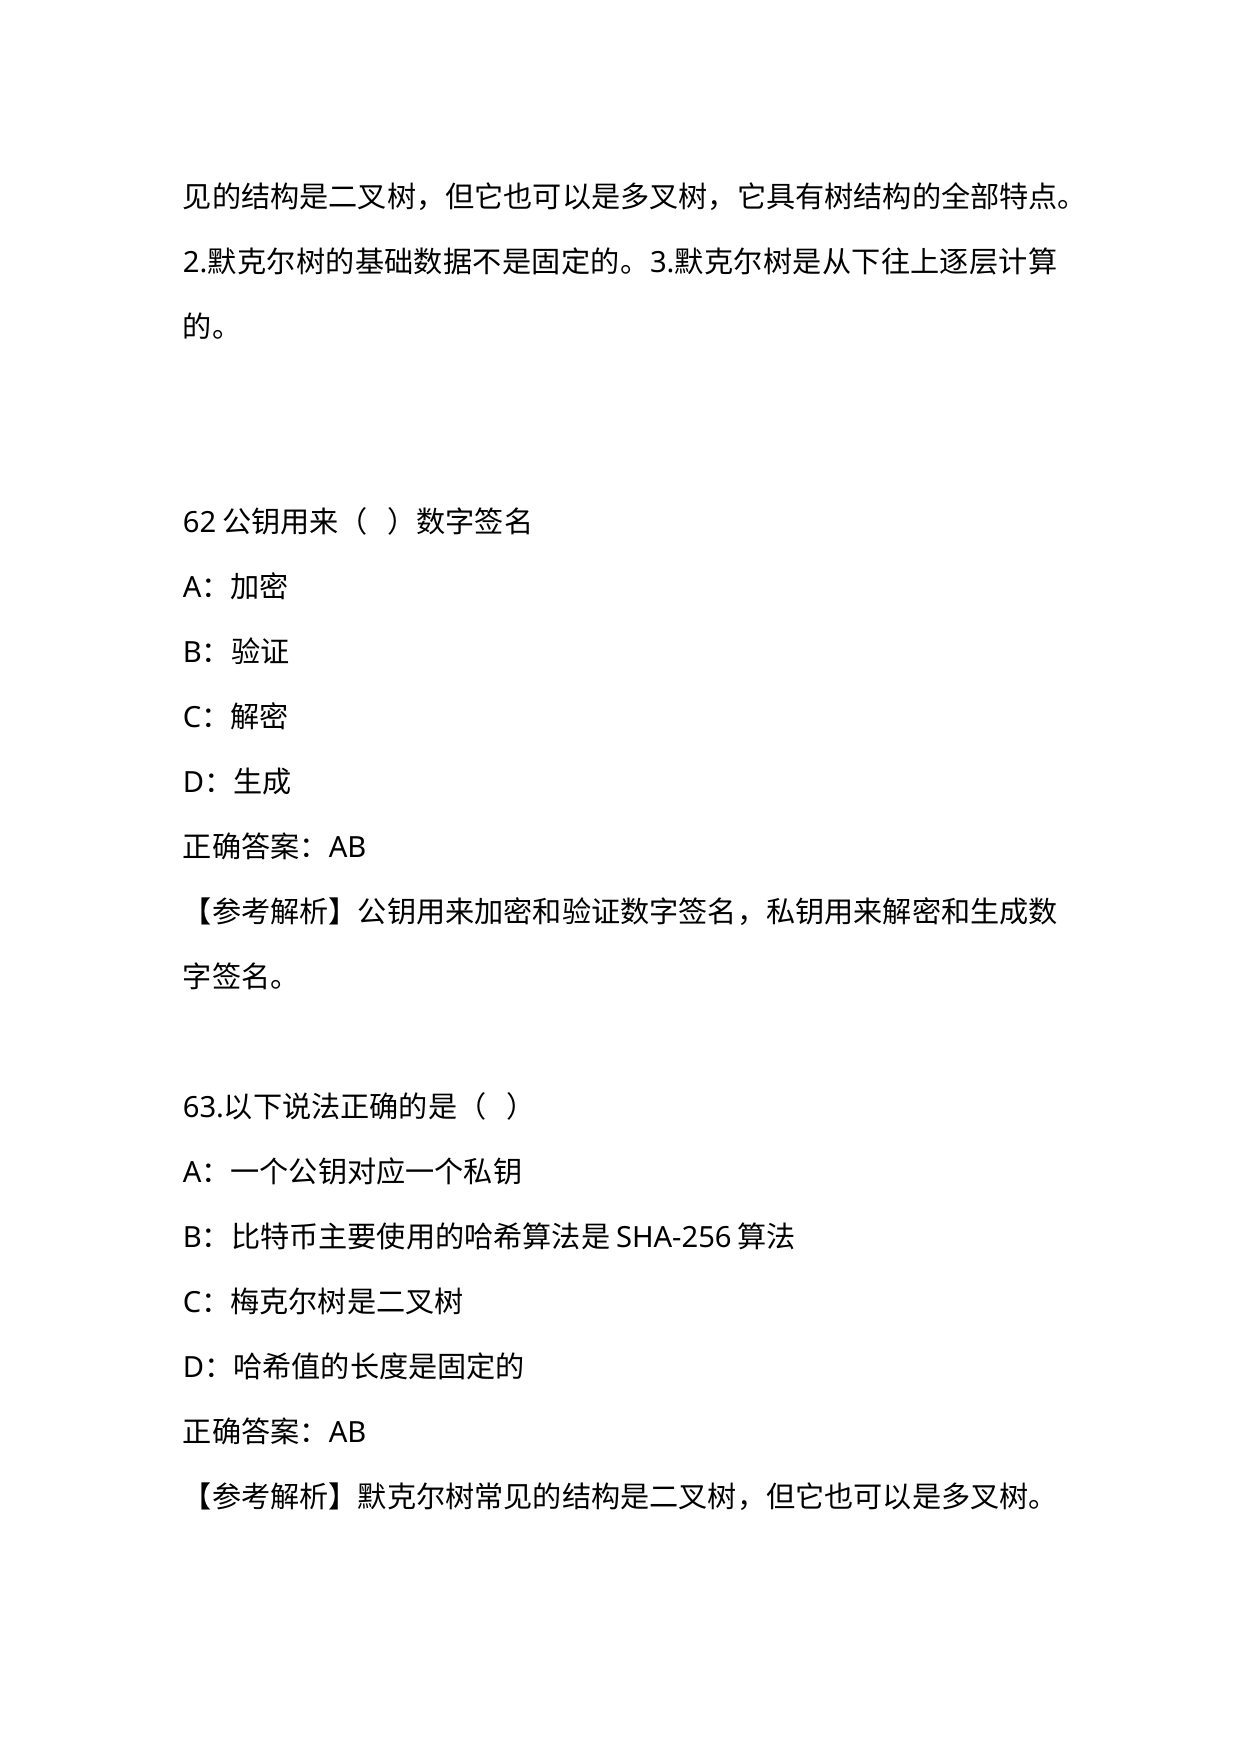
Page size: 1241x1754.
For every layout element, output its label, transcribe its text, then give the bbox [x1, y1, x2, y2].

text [183, 162, 1058, 357]
list B：验证 [183, 617, 1058, 682]
list 正确答案：AB [183, 812, 1058, 877]
list 62公钥用来（ ）数字签名 [183, 487, 1058, 552]
list C：解密 [183, 682, 1058, 747]
list C：梅克尔树是二叉树 [183, 1267, 1058, 1332]
list D：生成 [183, 747, 1058, 812]
list 63.以下说法正确的是（ ） [183, 1072, 1058, 1137]
text 【参考解析】默克尔树常见的结构是二叉树，但它也可以是多叉树。 [183, 1462, 1058, 1527]
list A：一个公钥对应一个私钥 [183, 1137, 1058, 1202]
list A：加密 [183, 552, 1058, 617]
list 正确答案：AB [183, 1397, 1058, 1462]
list D：哈希值的长度是固定的 [183, 1332, 1058, 1397]
list B：比特币主要使用的哈希算法是SHA-256算法 [183, 1202, 1058, 1267]
list 【参考解析】公钥用来加密和验证数字签名，私钥用来解密和生成数字签名。 [183, 877, 1058, 1007]
